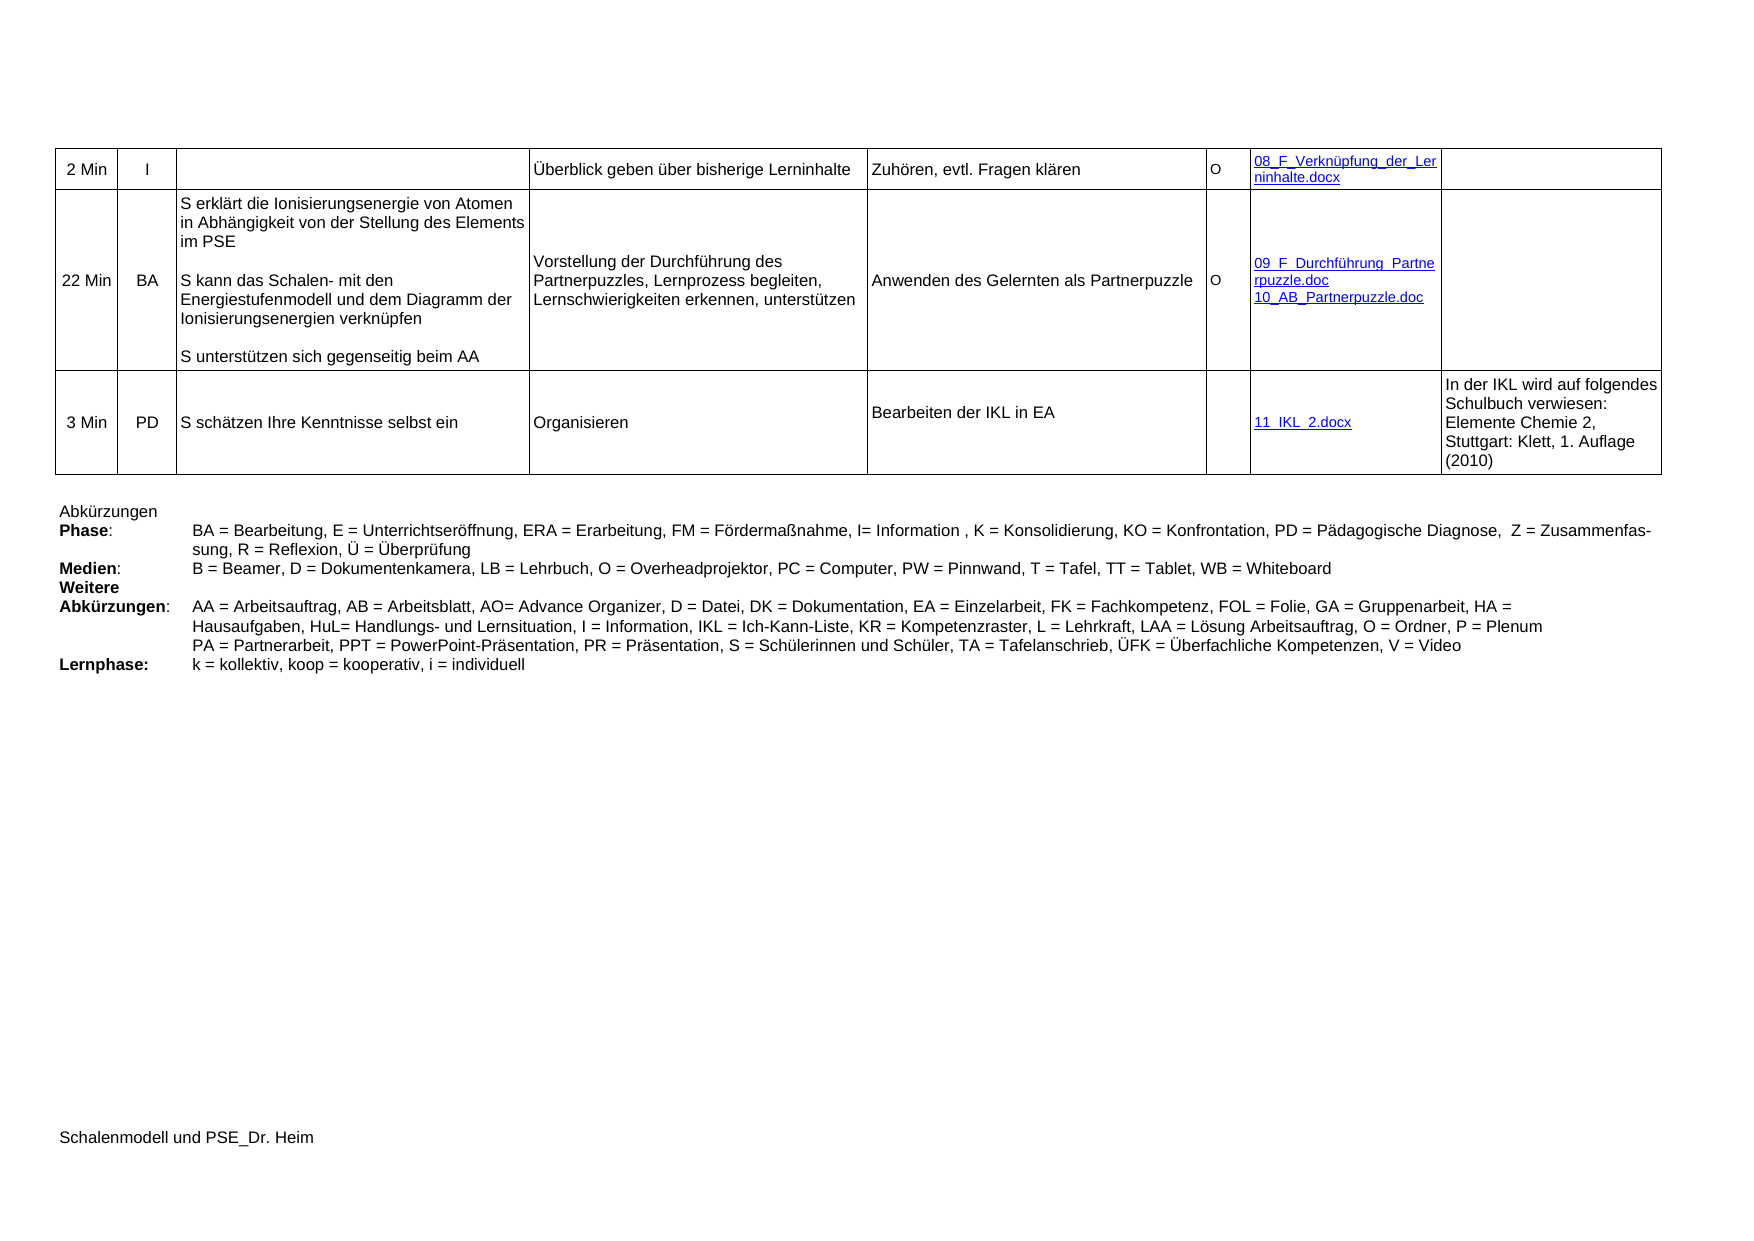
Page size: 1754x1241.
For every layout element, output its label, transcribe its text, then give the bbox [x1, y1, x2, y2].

table_cell PD [118, 371, 176, 474]
table_cell I [118, 149, 176, 189]
table_cell Bearbeiten der IKL in EA [868, 371, 1206, 474]
table_cell Organisieren [530, 371, 867, 474]
text Weitere [59, 578, 1665, 597]
table_cell In der IKL wird auf folgendes Schulbuch verwiesen: Elemente Chemie 2, Stuttgart: Klett, 1. Auflage (2010) [1442, 371, 1661, 474]
table_cell 09_F_Durchführung_Partnerpuzzle.doc 10_AB_Partnerpuzzle.doc [1251, 190, 1441, 370]
table_cell 11_IKL_2.docx [1251, 371, 1441, 474]
table_cell 08_F_Verknüpfung_der_Lerninhalte.docx [1251, 149, 1441, 189]
table_cell [1442, 149, 1661, 189]
text Abkürzungen [59, 501, 1665, 521]
table_cell [1207, 371, 1250, 474]
table_cell BA [118, 190, 176, 370]
text Phase: BA = Bearbeitung, E = Unterrichtseröffnung, ERA = Erarbeitung, FM = Fördermaßnahme, I= Information , K = Konsolidierung, KO = Konfrontation, PD = Pädagogische Diagnose, Z = Zusammenfas- [59, 521, 1665, 540]
text PA = Partnerarbeit, PPT = PowerPoint-Präsentation, PR = Präsentation, S = Schülerinnen und Schüler, TA = Tafelanschrieb, ÜFK = Überfachliche Kompetenzen, V = Video [59, 636, 1665, 655]
text Abkürzungen: AA = Arbeitsauftrag, AB = Arbeitsblatt, AO= Advance Organizer, D = Datei, DK = Dokumentation, EA = Einzelarbeit, FK = Fachkompetenz, FOL = Folie, GA = Gruppenarbeit, HA = [59, 597, 1665, 616]
table_cell Überblick geben über bisherige Lerninhalte [530, 149, 867, 189]
table_cell Anwenden des Gelernten als Partnerpuzzle [868, 190, 1206, 370]
table_cell S erklärt die Ionisierungsenergie von Atomen in Abhängigkeit von der Stellung des Elements im PSE S kann das Schalen- mit den Energiestufenmodell und dem Diagramm der Ionisierungsenergien verknüpfen S unterstützen sich gegenseitig beim AA [177, 190, 529, 370]
table_cell 2 Min [56, 149, 117, 189]
table_cell Vorstellung der Durchführung des Partnerpuzzles, Lernprozess begleiten, Lernschwierigkeiten erkennen, unterstützen [530, 190, 867, 370]
table_cell O [1207, 190, 1250, 370]
text Medien: B = Beamer, D = Dokumentenkamera, LB = Lehrbuch, O = Overheadprojektor, PC = Computer, PW = Pinnwand, T = Tafel, TT = Tablet, WB = Whiteboard [59, 559, 1665, 578]
text Hausaufgaben, HuL= Handlungs- und Lernsituation, I = Information, IKL = Ich-Kann-Liste, KR = Kompetenzraster, L = Lehrkraft, LAA = Lösung Arbeitsauftrag, O = Ordner, P = Plenum [59, 616, 1665, 636]
text sung, R = Reflexion, Ü = Überprüfung [59, 540, 1665, 559]
table_cell Zuhören, evtl. Fragen klären [868, 149, 1206, 189]
text Lernphase: k = kollektiv, koop = kooperativ, i = individuell [59, 655, 1665, 674]
table_cell [177, 149, 529, 189]
table_cell S schätzen Ihre Kenntnisse selbst ein [177, 371, 529, 474]
table_cell O [1207, 149, 1250, 189]
table_cell 3 Min [56, 371, 117, 474]
table_cell [1442, 190, 1661, 370]
table_cell 22 Min [56, 190, 117, 370]
